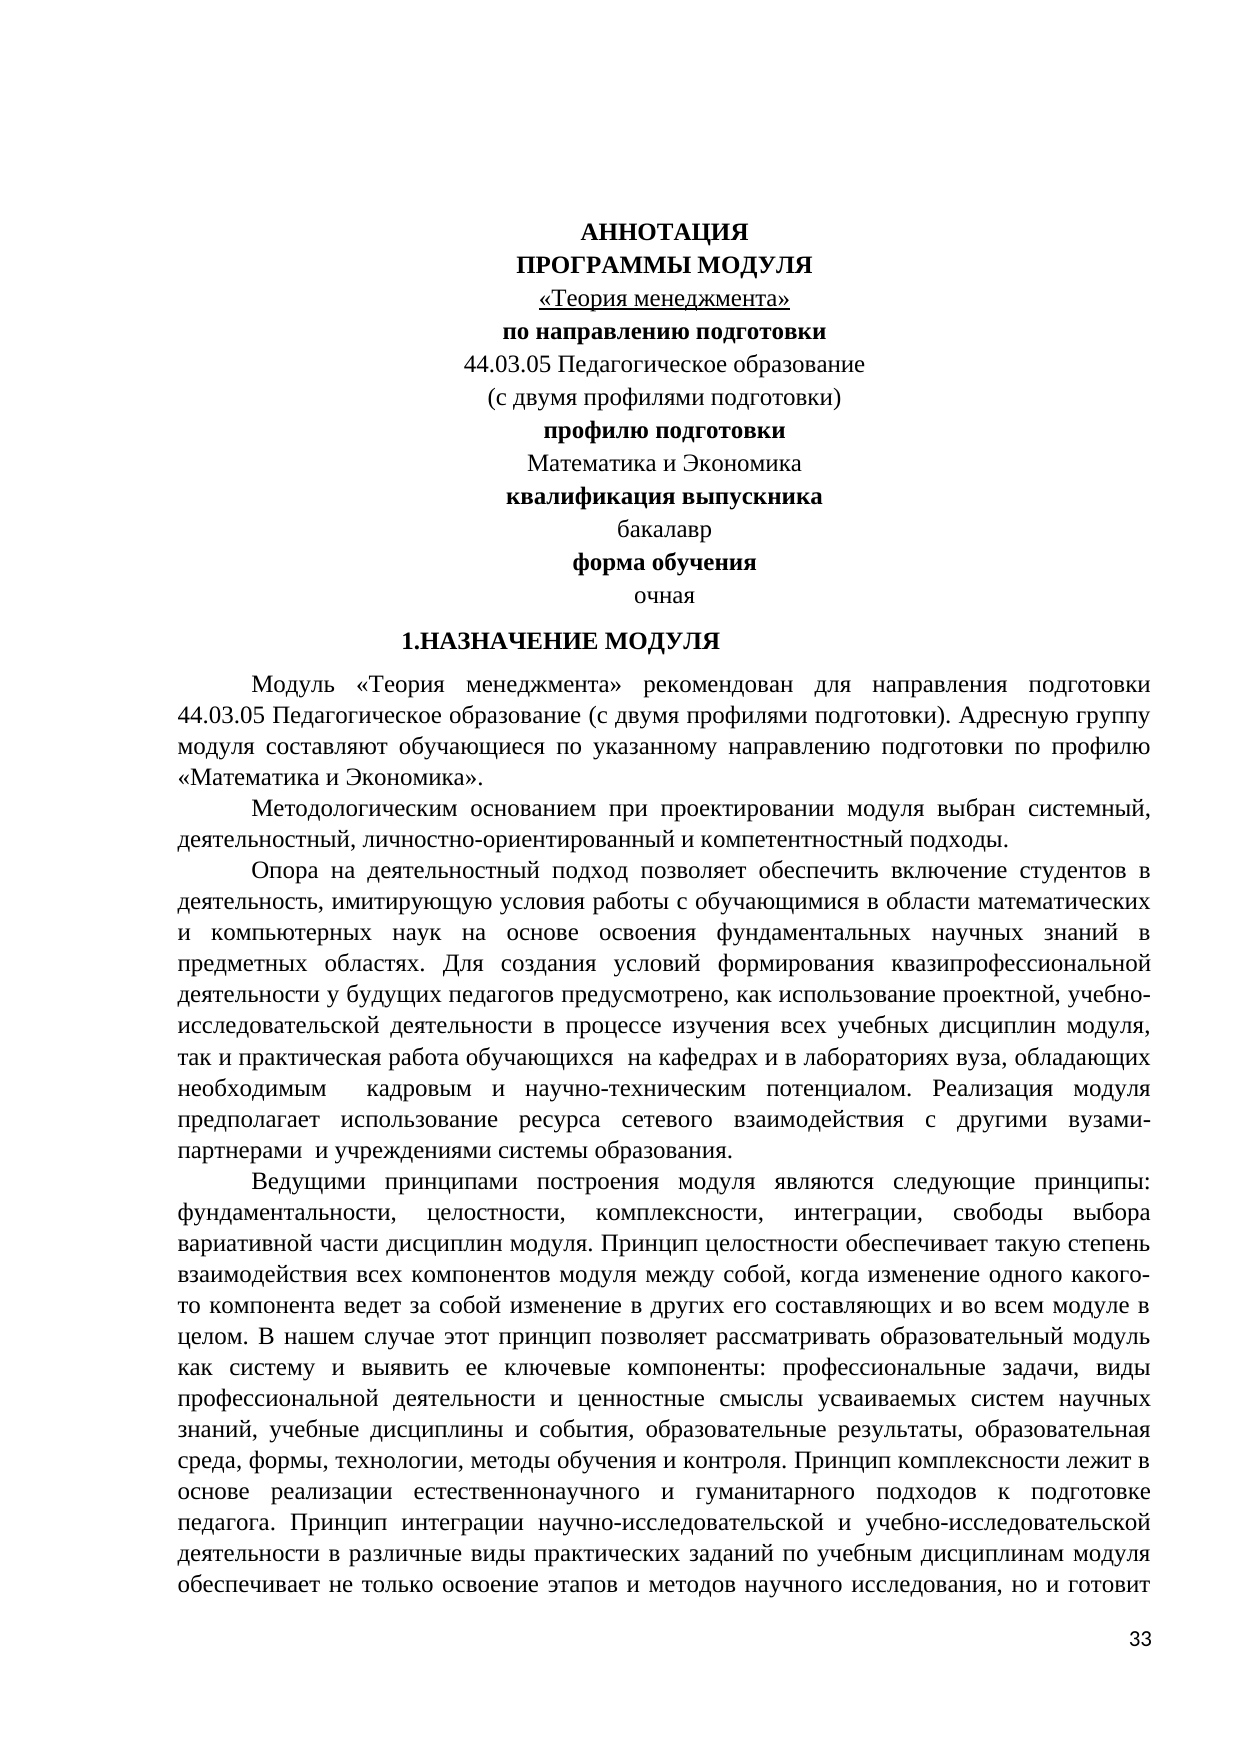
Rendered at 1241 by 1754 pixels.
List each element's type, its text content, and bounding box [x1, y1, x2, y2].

text по направлению подготовки [177, 316, 1152, 345]
text бакалавр [177, 514, 1152, 543]
text профилю подготовки [177, 415, 1152, 444]
text квалификация выпускника [177, 481, 1152, 510]
text Математика и Экономика [177, 448, 1152, 477]
text программЫ модуля [177, 250, 1152, 279]
text (с двумя профилями подготовки) [177, 382, 1152, 411]
list Методологическим основанием при проектировании модуля выбран системный, деятельностный, личностно-ориентированный и компетентностный подходы. [177, 793, 1152, 853]
list Модуль «Теория менеджмента» рекомендован для направления подготовки 44.03.05 Педагогическое образование (с двумя профилями подготовки). Адресную группу модуля составляют обучающиеся по указанному направлению подготовки по профилю «Математика и Экономика». [177, 669, 1152, 791]
text АННОТАЦИЯ [177, 217, 1152, 246]
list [177, 1166, 1152, 1598]
text 44.03.05 Педагогическое образование [177, 349, 1152, 378]
list 1.назначение модуля [401, 626, 1152, 655]
text «Теория менеджмента» [177, 283, 1152, 312]
text форма обучения [177, 547, 1152, 576]
list Опора на деятельностный подход позволяет обеспечить включение студентов в деятельность, имитирующую условия работы с обучающимися в области математических и компьютерных наук на основе освоения фундаментальных научных знаний в предметных областях. Для создания условий формирования квазипрофессиональной деятельности у будущих педагогов предусмотрено, как использование проектной, учебно-исследовательской деятельности в процессе изучения всех учебных дисциплин модуля, так и практическая работа обучающихся на кафедрах и в лабораториях вуза, обладающих необходимым кадровым и научно-техническим потенциалом. Реализация модуля предполагает использование ресурса сетевого взаимодействия с другими вузами-партнерами и учреждениями системы образования. [177, 855, 1152, 1163]
text очная [177, 580, 1152, 609]
